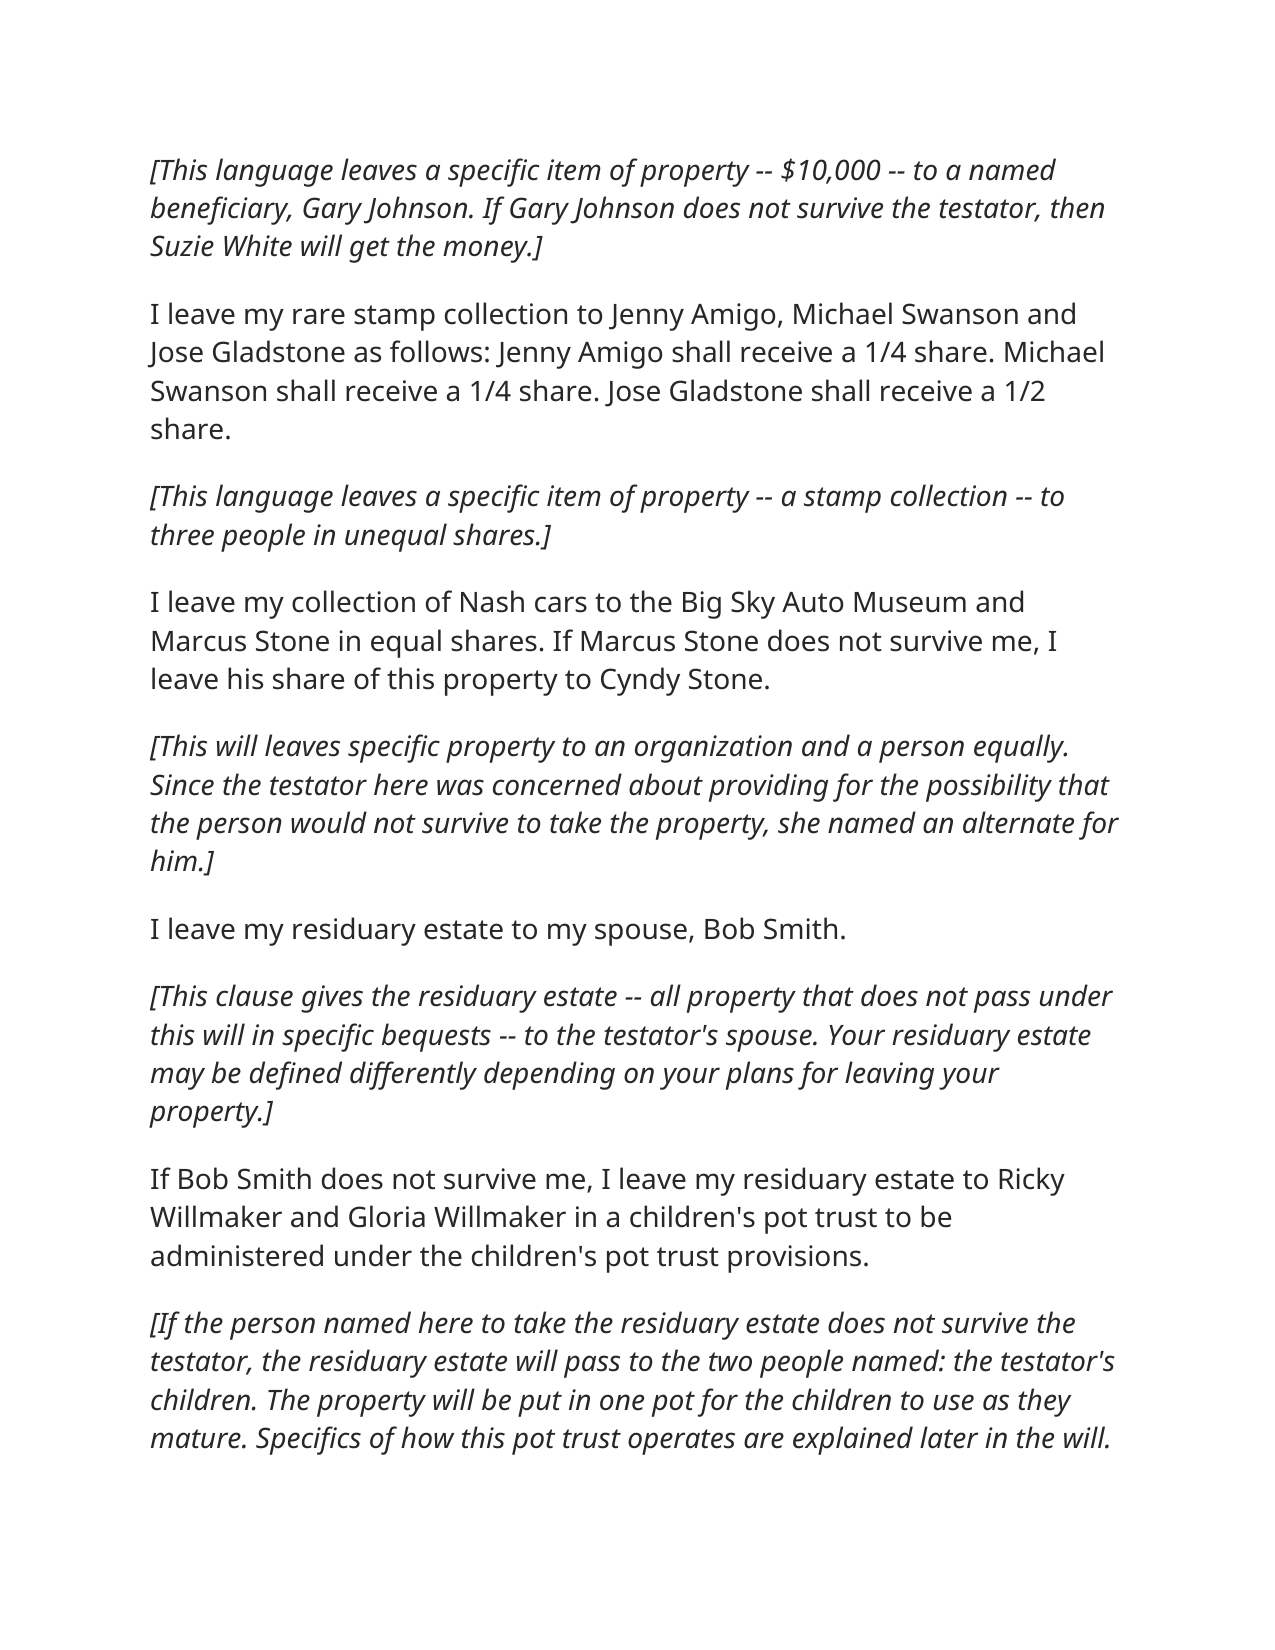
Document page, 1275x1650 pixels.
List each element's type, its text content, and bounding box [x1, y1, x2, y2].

text I leave my collection of Nash cars to the Big Sky Auto Museum and Marcus Stone in equal shares. If Marcus Stone does not survive me, I leave his share of this property to Cyndy Stone. [150, 582, 1125, 697]
text [This clause gives the residuary estate -- all property that does not pass under this will in specific bequests -- to the testator's spouse. Your residuary estate may be defined differently depending on your plans for leaving your property.] [150, 977, 1125, 1130]
text If Bob Smith does not survive me, I leave my residuary estate to Ricky Willmaker and Gloria Willmaker in a children's pot trust to be administered under the children's pot trust provisions. [150, 1159, 1125, 1274]
text I leave my rare stamp collection to Jenny Amigo, Michael Swanson and Jose Gladstone as follows: Jenny Amigo shall receive a 1/4 share. Michael Swanson shall receive a 1/4 share. Jose Gladstone shall receive a 1/2 share. [150, 294, 1125, 447]
text I leave my residuary estate to my spouse, Bob Smith. [150, 909, 1125, 947]
text [This language leaves a specific item of property -- a stamp collection -- to three people in unequal shares.] [150, 477, 1125, 553]
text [150, 1303, 1125, 1457]
text [This will leaves specific property to an organization and a person equally. Since the testator here was concerned about providing for the possibility that the person would not survive to take the property, she named an alternate for him.] [150, 727, 1125, 880]
text [This language leaves a specific item of property -- $10,000 -- to a named beneficiary, Gary Johnson. If Gary Johnson does not survive the testator, then Suzie White will get the money.] [150, 150, 1125, 265]
